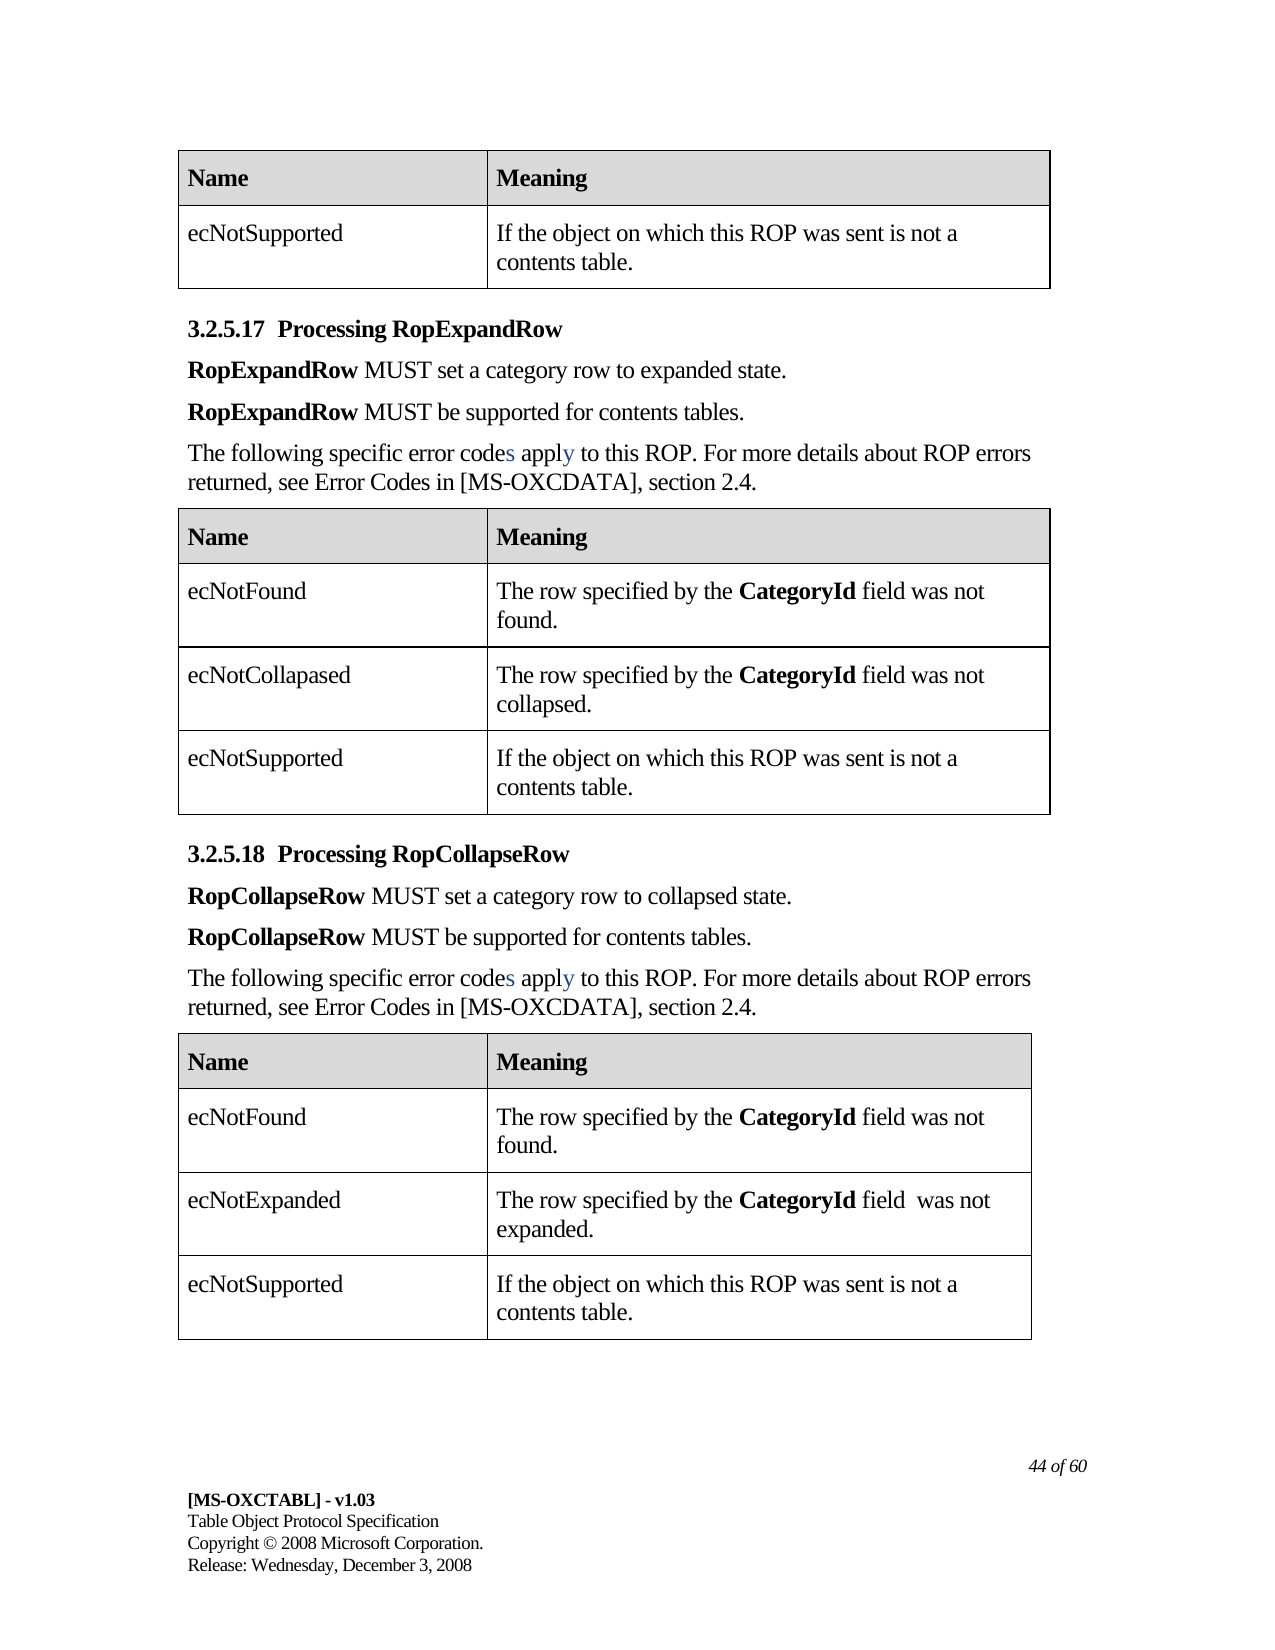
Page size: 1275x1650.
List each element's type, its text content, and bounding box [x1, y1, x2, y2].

table_cell If the object on which this ROP was sent is not a contents table. [488, 731, 1049, 813]
table_cell ecNotSupported [179, 206, 487, 288]
table_cell The row specified by the CategoryId field was not collapsed. [488, 648, 1049, 730]
text The following specific error codes apply to this ROP. For more details about ROP errors returned, see Error Codes in [MS-OXCDATA], section 2.4. [187, 963, 1087, 1021]
subtitle Processing RopExpandRow [187, 314, 1087, 343]
table_header Meaning [488, 1034, 1031, 1088]
table_header Name [179, 151, 487, 205]
table_header Meaning [488, 151, 1049, 205]
text RopCollapseRow MUST be supported for contents tables. [187, 922, 1087, 951]
table_cell If the object on which this ROP was sent is not a contents table. [488, 1256, 1031, 1339]
table_cell The row specified by the CategoryId field was not found. [488, 1089, 1031, 1172]
table_cell The row specified by the CategoryId field was not found. [488, 564, 1049, 646]
table_cell ecNotCollapased [179, 648, 487, 730]
text The following specific error codes apply to this ROP. For more details about ROP errors returned, see Error Codes in [MS-OXCDATA], section 2.4. [187, 438, 1087, 496]
table_cell ecNotFound [179, 564, 487, 646]
table_cell The row specified by the CategoryId field was not expanded. [488, 1173, 1031, 1255]
table_cell ecNotFound [179, 1089, 487, 1172]
text RopExpandRow MUST be supported for contents tables. [187, 397, 1087, 426]
subtitle Processing RopCollapseRow [187, 839, 1087, 868]
table_header Name [179, 509, 487, 563]
table_cell If the object on which this ROP was sent is not a contents table. [488, 206, 1049, 288]
table_header Meaning [488, 509, 1049, 563]
text RopExpandRow MUST set a category row to expanded state. [187, 356, 1087, 384]
table_header Name [179, 1034, 487, 1088]
table_cell ecNotExpanded [179, 1173, 487, 1255]
table_cell ecNotSupported [179, 731, 487, 813]
text RopCollapseRow MUST set a category row to collapsed state. [187, 881, 1087, 909]
table_cell ecNotSupported [179, 1256, 487, 1339]
